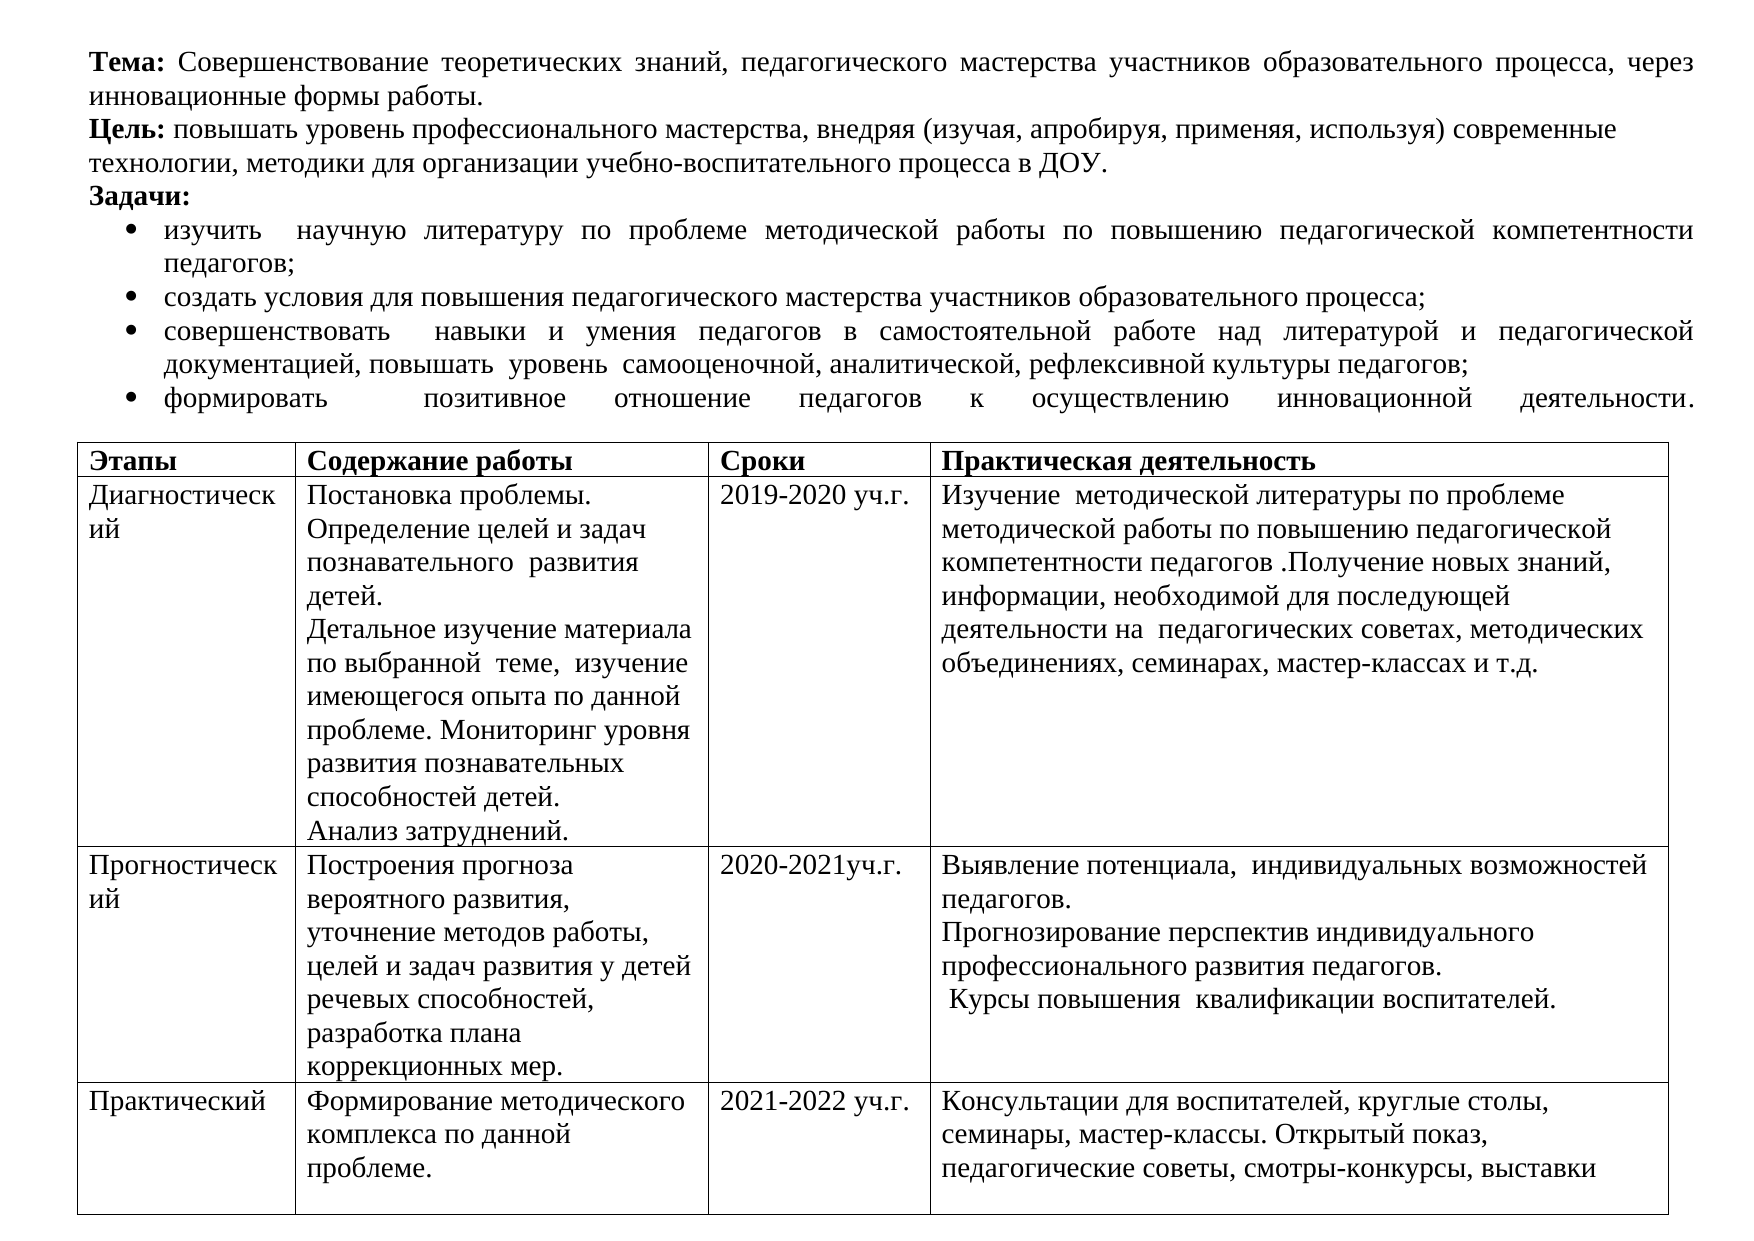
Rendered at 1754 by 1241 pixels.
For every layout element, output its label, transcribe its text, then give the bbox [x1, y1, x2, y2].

table_cell Прогностический [78, 847, 295, 1082]
table_header Сроки [709, 443, 930, 476]
list формировать позитивное отношение педагогов к осуществлению инновационной деятельности. [126, 380, 1695, 442]
list совершенствовать навыки и умения педагогов в самостоятельной работе над литературой и педагогической документацией, повышать уровень самооценочной, аналитической, рефлексивной культуры педагогов; [126, 313, 1695, 380]
table_cell 2021-2022 уч.г. [709, 1083, 930, 1214]
table_header Этапы [78, 443, 295, 476]
table_cell Практический [78, 1083, 295, 1214]
text Тема: Совершенствование теоретических знаний, педагогического мастерства участников образовательного процесса, через инновационные формы работы. [89, 44, 1695, 111]
table_header Содержание работы [296, 443, 708, 476]
table_header Практическая деятельность [931, 443, 1668, 476]
text Цель: повышать уровень профессионального мастерства, внедряя (изучая, апробируя, применяя, используя) современные технологии, методики для организации учебно-воспитательного процесса в ДОУ. [89, 111, 1695, 178]
table_cell Построения прогноза вероятного развития, уточнение методов работы, целей и задач развития у детей речевых способностей, разработка плана коррекционных мер. [296, 847, 708, 1082]
table_cell Изучение методической литературы по проблеме методической работы по повышению педагогической компетентности педагогов .Получение новых знаний, информации, необходимой для последующей деятельности на педагогических советах, методических объединениях, семинарах, мастер-классах и т.д. [931, 477, 1668, 846]
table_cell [931, 1083, 1668, 1214]
table_cell Выявление потенциала, индивидуальных возможностей педагогов. Прогнозирование перспектив индивидуального профессионального развития педагогов. Курсы повышения квалификации воспитателей. [931, 847, 1668, 1082]
list изучить научную литературу по проблеме методической работы по повышению педагогической компетентности педагогов; [126, 212, 1695, 279]
table_cell 2020-2021уч.г. [709, 847, 930, 1082]
list создать условия для повышения педагогического мастерства участников образовательного процесса; [126, 279, 1695, 313]
table_cell 2019-2020 уч.г. [709, 477, 930, 846]
text Задачи: [89, 178, 1695, 212]
table_cell Диагностический [78, 477, 295, 846]
table_cell Постановка проблемы. Определение целей и задач познавательного развития детей. Детальное изучение материала по выбранной теме, изучение имеющегося опыта по данной проблеме. Мониторинг уровня развития познавательных способностей детей. Анализ затруднений. [296, 477, 708, 846]
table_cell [296, 1083, 708, 1214]
